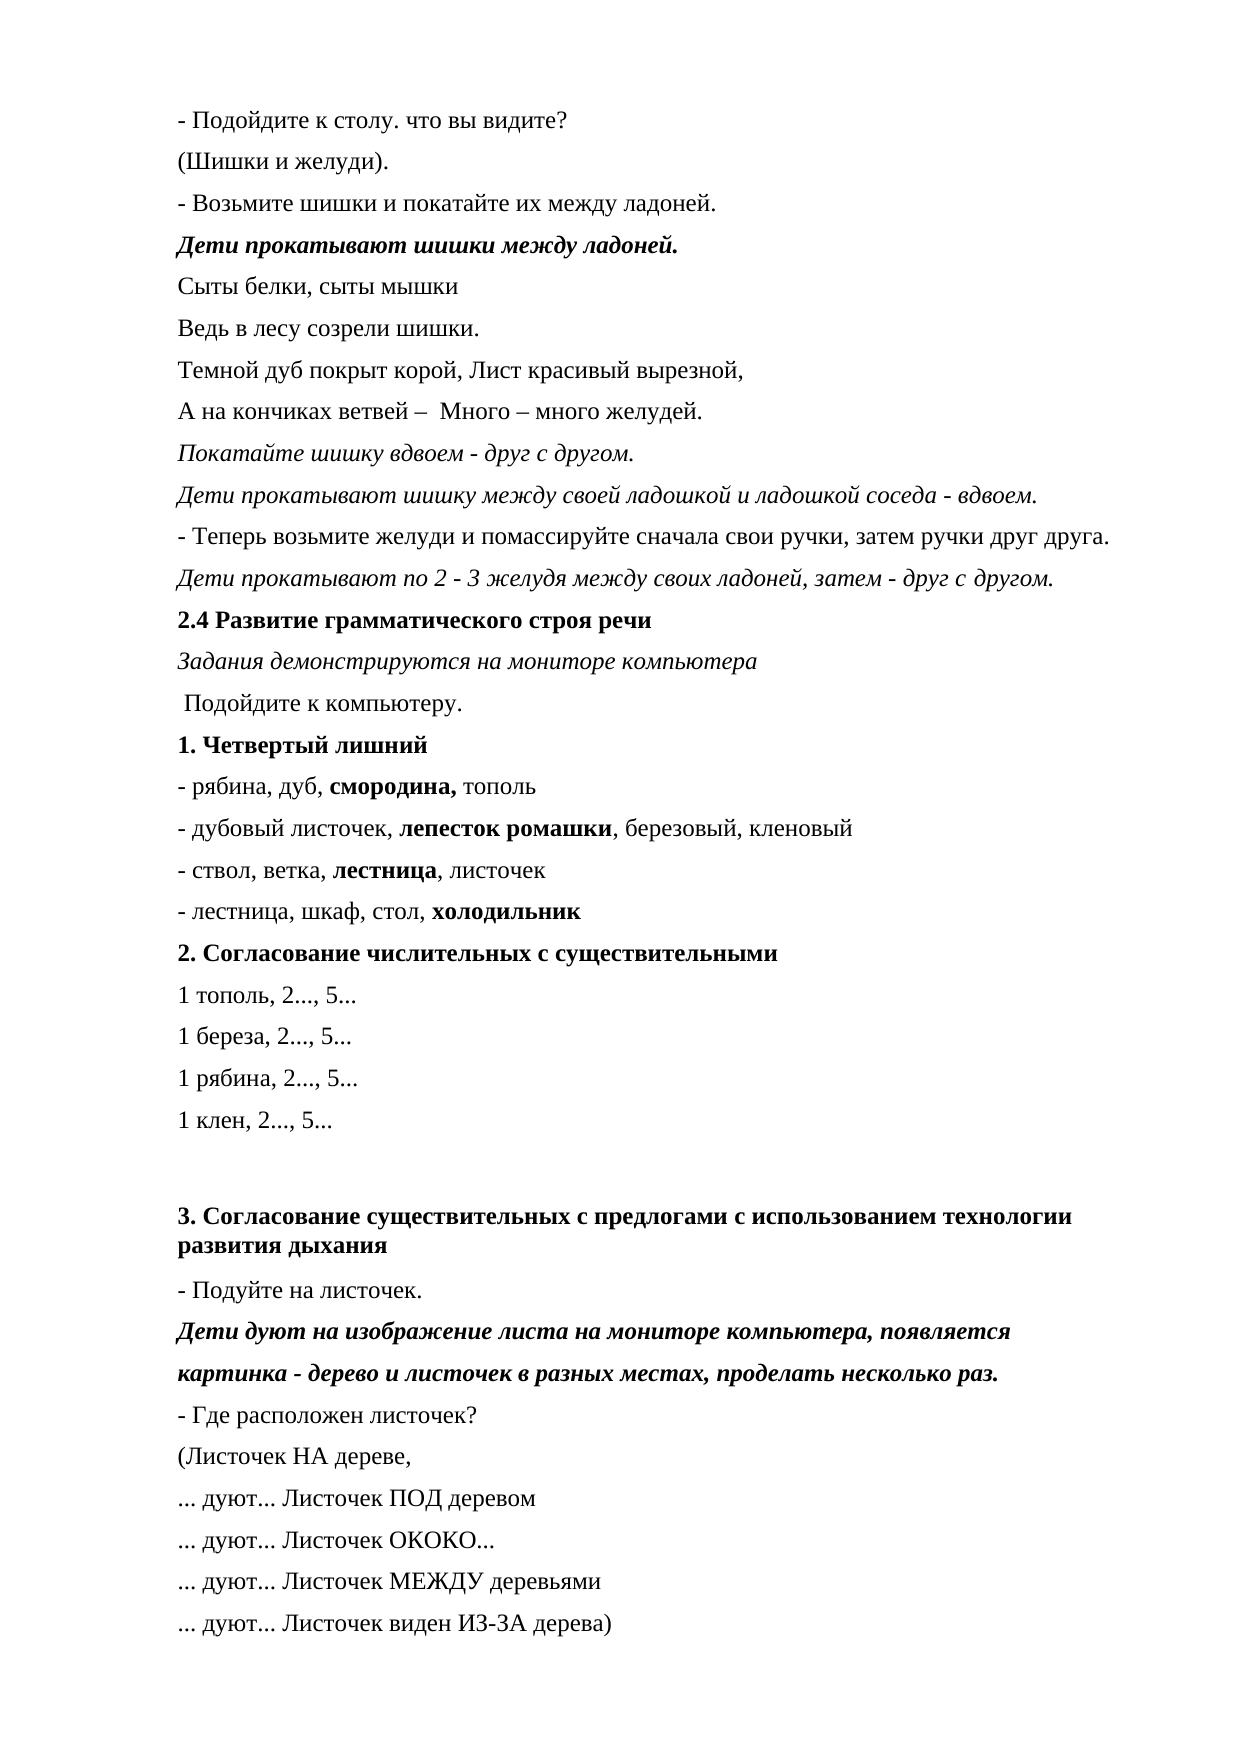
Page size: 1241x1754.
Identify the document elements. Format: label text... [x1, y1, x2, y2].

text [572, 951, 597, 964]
text - Подойдите к столу. что вы видите? [520, 118, 1152, 131]
text - Возьмите шишки и покатайте их между ладоней. [177, 201, 600, 214]
text Дети прокатывают шишку между своей ладошкой и ладошкой соседа - вдвоем. [255, 493, 1152, 506]
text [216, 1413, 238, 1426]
text 1 рябина, 2..., 5... [200, 1076, 1152, 1089]
text 2. Согласование числительных с существительными [177, 951, 572, 964]
text - Подуйте на листочек. [232, 1288, 1152, 1301]
text Дети прокатывают по 2 - 3 желудя между своих ладоней, затем - друг с другом. [255, 576, 918, 589]
text Подойдите к компьютеру. [435, 701, 1152, 714]
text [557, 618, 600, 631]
text Темной дуб покрыт корой, Лист красивый вырезной, [668, 368, 1152, 381]
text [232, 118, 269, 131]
text ... дуют... Листочек ПОД деревом [212, 1496, 430, 1509]
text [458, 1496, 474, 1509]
text 1. Четвертый лишний [177, 743, 270, 756]
text Покатайте шишку вдвоем - друг с другом. [177, 451, 500, 464]
text Ведь в лесу созрели шишки. [344, 326, 1152, 339]
text 1 клен, 2..., 5... [177, 1118, 1152, 1131]
text ... дуют... Листочек ПОД деревом [476, 1496, 1152, 1509]
text ... дуют... Листочек ОКОКО... [212, 1538, 1152, 1551]
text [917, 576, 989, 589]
text - ствол, ветка, лестница, листочек [177, 868, 422, 881]
text 2. Согласование числительных с существительными [597, 951, 1152, 964]
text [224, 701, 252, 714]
text Подойдите к компьютеру. [262, 701, 433, 714]
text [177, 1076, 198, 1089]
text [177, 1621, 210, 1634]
text 1 тополь, 2..., 5... [177, 993, 1152, 1006]
text 2.4 Развитие грамматического строя речи [340, 618, 554, 631]
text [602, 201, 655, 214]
text Ведь в лесу созрели шишки. [217, 326, 342, 339]
text ... дуют... Листочек виден ИЗ-ЗА дерева) [212, 1621, 422, 1634]
text - ствол, ветка, лестница, листочек [423, 868, 1152, 881]
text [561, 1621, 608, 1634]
text - Подойдите к столу. что вы видите? [273, 118, 516, 131]
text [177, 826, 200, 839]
text - дубовый листочек, лепесток ромашки, березовый, кленовый [652, 826, 1152, 839]
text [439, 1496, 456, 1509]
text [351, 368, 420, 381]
text ... дуют... Листочек виден ИЗ-ЗА дерева) [608, 1621, 1152, 1634]
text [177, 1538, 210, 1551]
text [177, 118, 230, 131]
text - Возьмите шишки и покатайте их между ладоней. [657, 201, 1152, 214]
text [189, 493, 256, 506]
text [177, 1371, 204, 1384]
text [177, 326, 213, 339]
text - Где расположен листочек? [240, 1413, 1152, 1426]
text Дети прокатывают шишки между ладоней. [262, 243, 570, 256]
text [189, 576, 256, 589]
text 1. Четвертый лишний [273, 743, 1152, 756]
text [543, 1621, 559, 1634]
text Покатайте шишку вдвоем - друг с другом. [568, 451, 1152, 464]
text 3. Согласование существительных с предлогами с использованием технологии развития дыхания [177, 1201, 1152, 1259]
text - дубовый листочек, лепесток ромашки, березовый, кленовый [202, 826, 508, 839]
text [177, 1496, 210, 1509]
text Дети прокатывают шишки между ладоней. [570, 243, 1152, 256]
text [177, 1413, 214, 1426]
text 2.4 Развитие грамматического строя речи [603, 618, 1152, 631]
